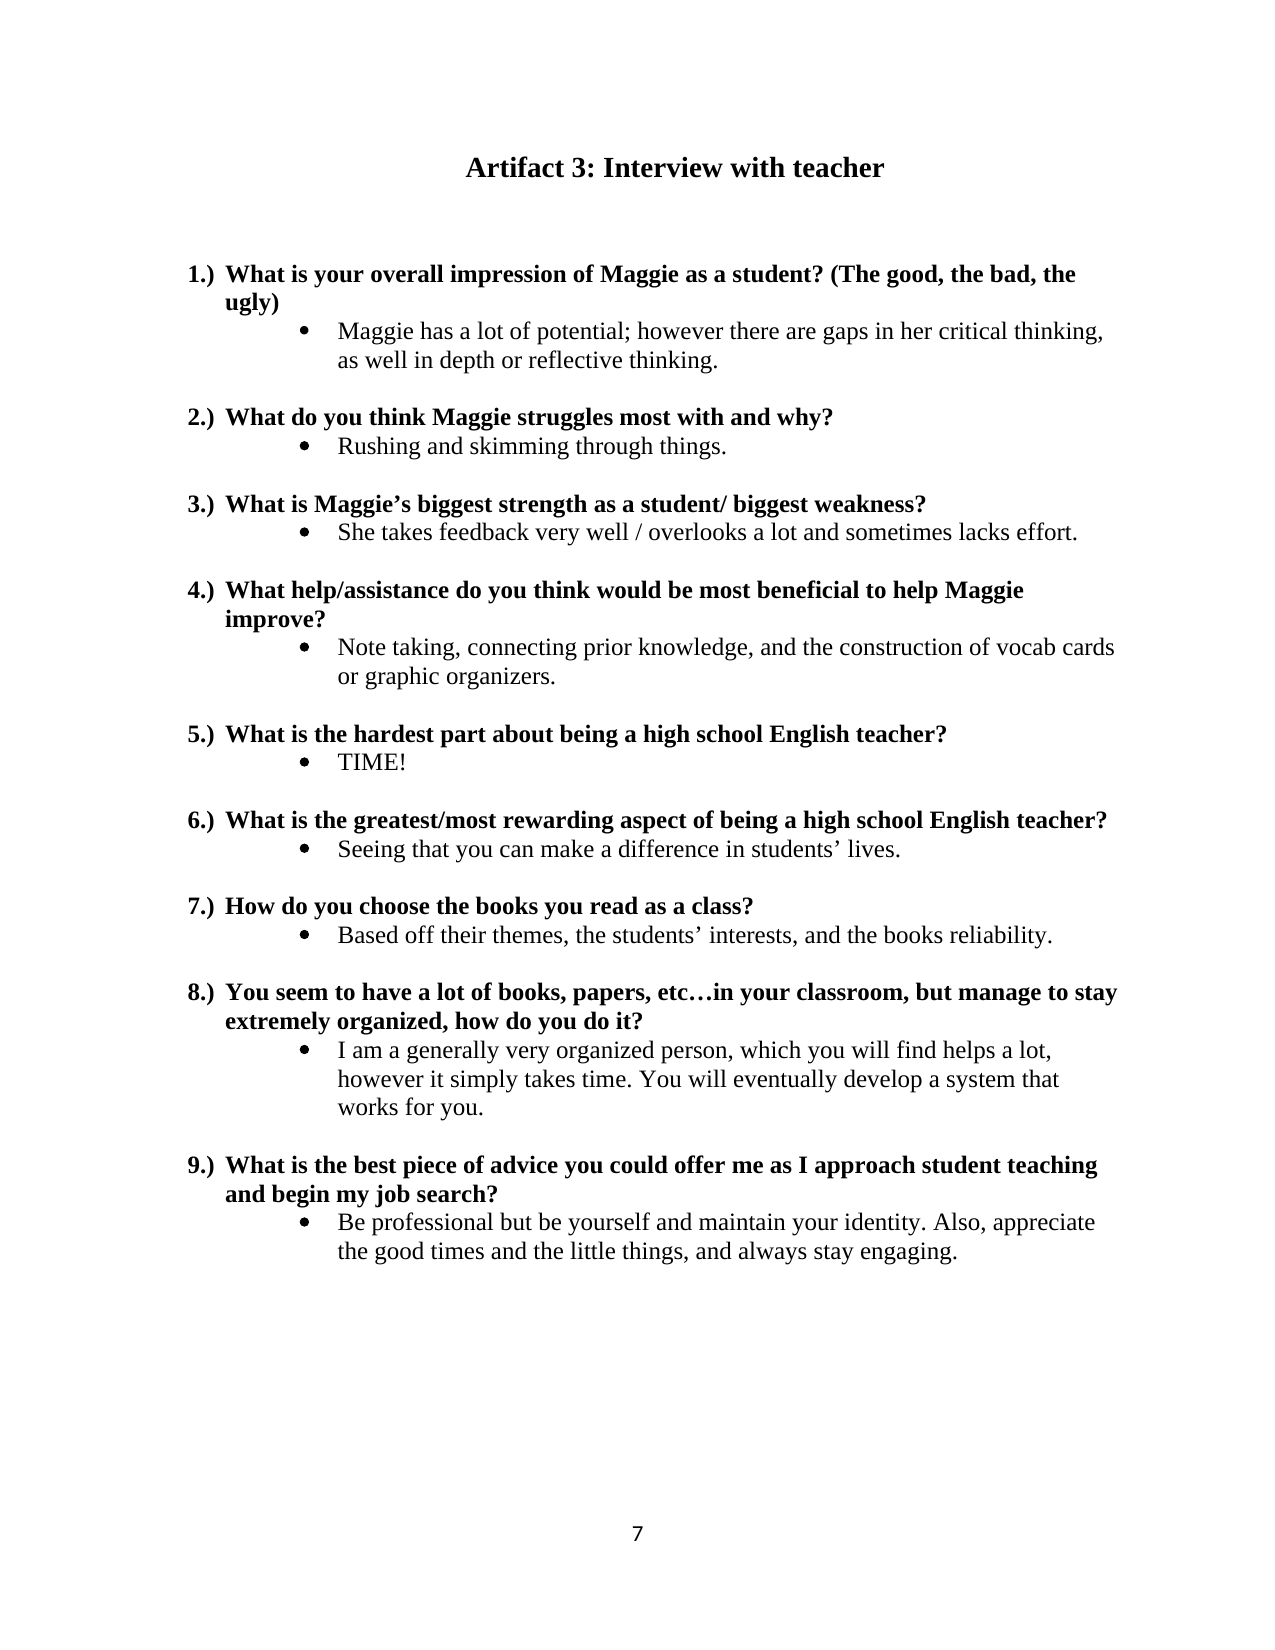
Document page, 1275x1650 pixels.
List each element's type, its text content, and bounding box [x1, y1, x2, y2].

list Be professional but be yourself and maintain your identity. Also, appreciate the good times and the little things, and always stay engaging. [300, 1207, 1125, 1265]
list Note taking, connecting prior knowledge, and the construction of vocab cards or graphic organizers. [300, 632, 1125, 690]
list I am a generally very organized person, which you will find helps a lot, however it simply takes time. You will eventually develop a system that works for you. [300, 1035, 1125, 1121]
list What is the hardest part about being a high school English teacher? [187, 719, 1125, 747]
list What is the best piece of advice you could offer me as I approach student teaching and begin my job search? [187, 1150, 1125, 1207]
list Based off their themes, the students’ interests, and the books reliability. [300, 920, 1125, 949]
list What is the greatest/most rewarding aspect of being a high school English teacher? [187, 805, 1125, 834]
list She takes feedback very well / overlooks a lot and sometimes lacks effort. [300, 517, 1125, 546]
list Seeing that you can make a difference in students’ lives. [300, 834, 1125, 862]
list What is your overall impression of Maggie as a student? (The good, the bad, the ugly) [187, 259, 1125, 316]
list Maggie has a lot of potential; however there are gaps in her critical thinking, as well in depth or reflective thinking. [300, 316, 1125, 374]
list TIME! [300, 747, 1125, 776]
list How do you choose the books you read as a class? [187, 891, 1125, 920]
text Artifact 3: Interview with teacher [150, 150, 1125, 183]
list What is Maggie’s biggest strength as a student/ biggest weakness? [187, 489, 1125, 517]
list Rushing and skimming through things. [300, 431, 1125, 460]
list You seem to have a lot of books, papers, etc…in your classroom, but manage to stay extremely organized, how do you do it? [187, 977, 1125, 1035]
list What do you think Maggie struggles most with and why? [187, 402, 1125, 431]
list What help/assistance do you think would be most beneficial to help Maggie improve? [187, 575, 1125, 632]
